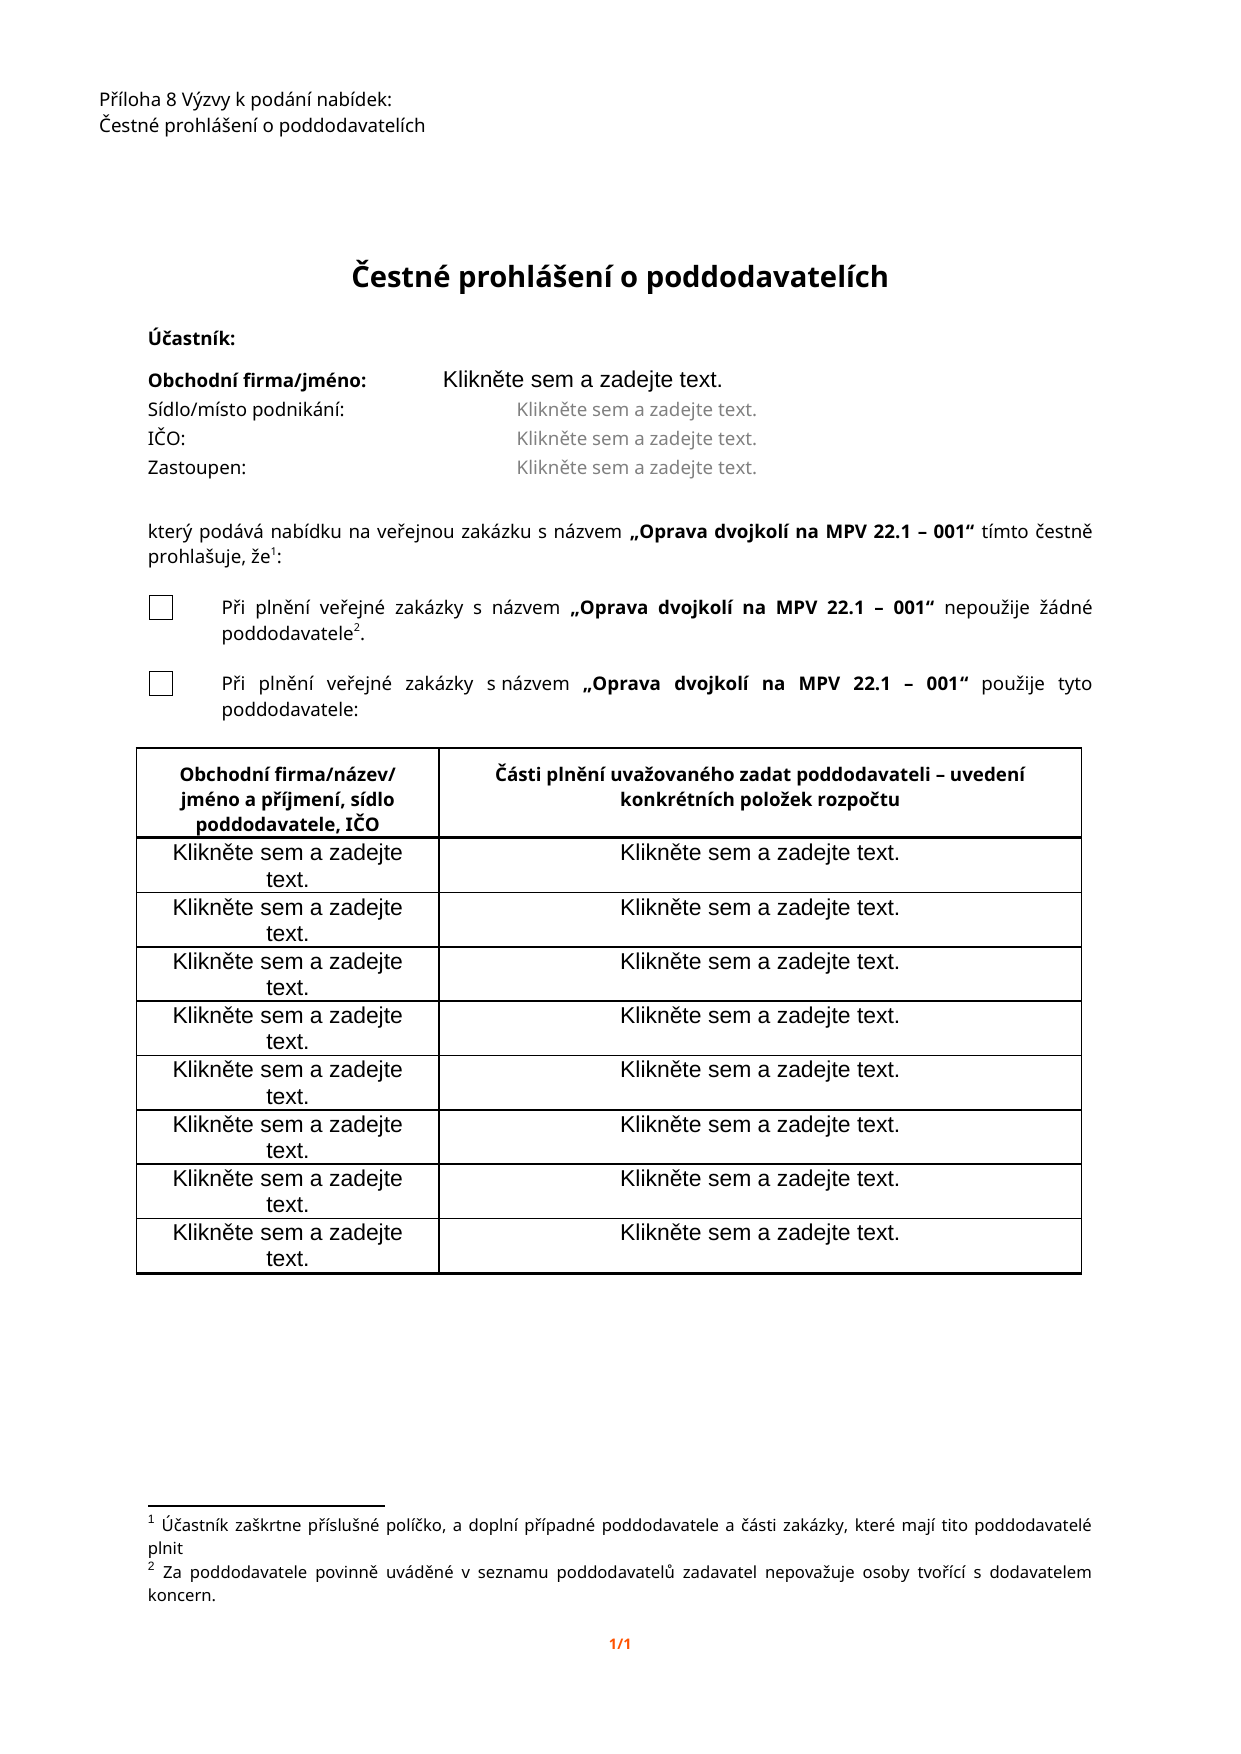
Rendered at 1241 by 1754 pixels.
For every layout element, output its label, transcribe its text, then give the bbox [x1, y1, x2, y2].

text IČO: [148, 422, 1093, 451]
title Čestné prohlášení o poddodavatelích [148, 256, 1093, 296]
text Při plnění veřejné zakázky s názvem „Oprava dvojkolí na MPV 22.1 – 001“ nepoužije žádné poddodavatele. [148, 594, 1093, 645]
text Sídlo/místo podnikání: [148, 393, 1093, 422]
text Účastník: [148, 321, 1093, 352]
text který podává nabídku na veřejnou zakázku s názvem „Oprava dvojkolí na MPV 22.1 – 001“ tímto čestně prohlašuje, že: [148, 518, 1093, 569]
table_header Obchodní firma/název/ jméno a příjmení, sídlo poddodavatele, IČO [137, 749, 438, 836]
text Zastoupen: [148, 451, 1093, 480]
text Obchodní firma/jméno: [148, 364, 1093, 393]
table_header Části plnění uvažovaného zadat poddodavateli – uvedení konkrétních položek rozpočtu [440, 749, 1081, 836]
text Při plnění veřejné zakázky s názvem „Oprava dvojkolí na MPV 22.1 – 001“ použije tyto poddodavatele: [148, 670, 1093, 721]
